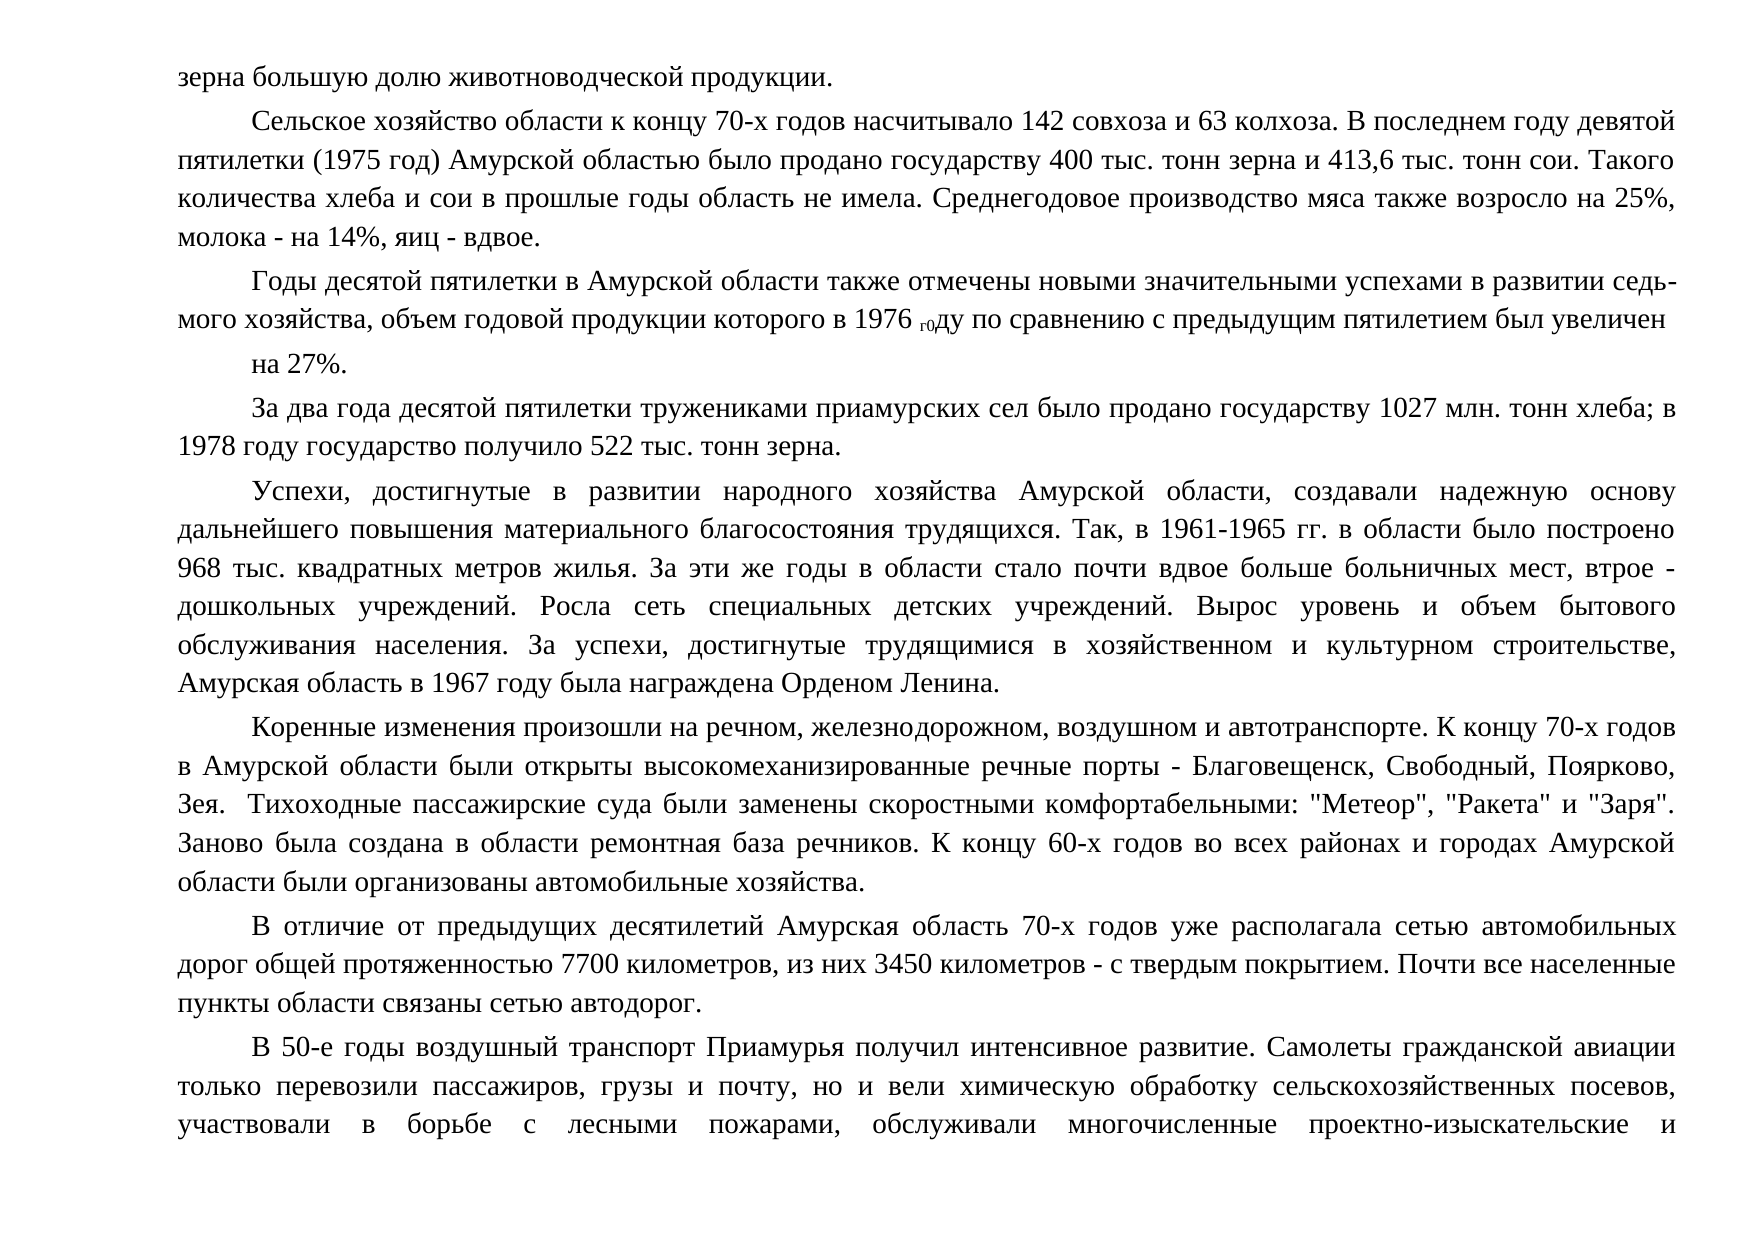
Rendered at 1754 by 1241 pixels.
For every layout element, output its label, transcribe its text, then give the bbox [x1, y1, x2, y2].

text Успехи, достигнутые в развитии народного хозяйства Амурской области, создавали надежную основу дальнейшего повышения материального благосостояния трудящихся. Так, в 1961-1965 гг. в области было построено 968 тыс. квадратных метров жилья. За эти же годы в области стало почти вдвое больше больничных мест, втрое - дошкольных учреждений. Росла сеть специальных детских учреждений. Вырос уровень и объем бытового обслуживания населения. За успехи, достигнутые трудящимися в хозяйственном и культурном строительстве, Амурская область в 1967 году была награждена Орденом Ленина. [177, 473, 1677, 699]
text Коренные изменения произошли на речном, железнодорожном, воздушном и автотранспорте. К концу 70-х годов в Амурской области были открыты высокомеханизированные речные порты - Благовещенск, Свободный, Поярково, Зея. Тихоходные пассажирские суда были заменены скоростными комфортабельными: "Метеор", "Ракета" и "Заря". Заново была создана в области ремонтная база речников. К концу 60-х годов во всех районах и городах Амурской области были организованы автомобильные хозяйства. [177, 709, 1677, 897]
text За два года десятой пятилетки тружениками приамурских сел было продано государству 1027 млн. тонн хлеба; в 1978 году государство получило 522 тыс. тонн зерна. [177, 390, 1677, 462]
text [177, 1029, 1677, 1140]
text Сельское хозяйство области к концу 70-х годов насчитывало 142 совхоза и 63 колхоза. В последнем году девятой пятилетки (1975 год) Амурской областью было продано государству 400 тыс. тонн зерна и 413,6 тыс. тонн сои. Такого количества хлеба и сои в прошлые годы область не имела. Среднегодовое производство мяса также возросло на 25%, молока - на 14%, яиц - вдвое. [177, 103, 1677, 252]
text В отличие от предыдущих десятилетий Амурская область 70-х годов уже располагала сетью автомобильных дорог общей протяженностью 7700 километров, из них 3450 километров - с твердым покрытием. Почти все населенные пункты области связаны сетью автодорог. [177, 908, 1677, 1018]
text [177, 59, 1677, 93]
text на 27%. [177, 346, 1677, 379]
text Годы десятой пятилетки в Амурской области также отмечены новыми значительными успехами в развитии седьмого хозяйства, объем годовой продукции которого в 1976 г0ду по сравнению с предыдущим пятилетием был увеличен [177, 263, 1677, 335]
